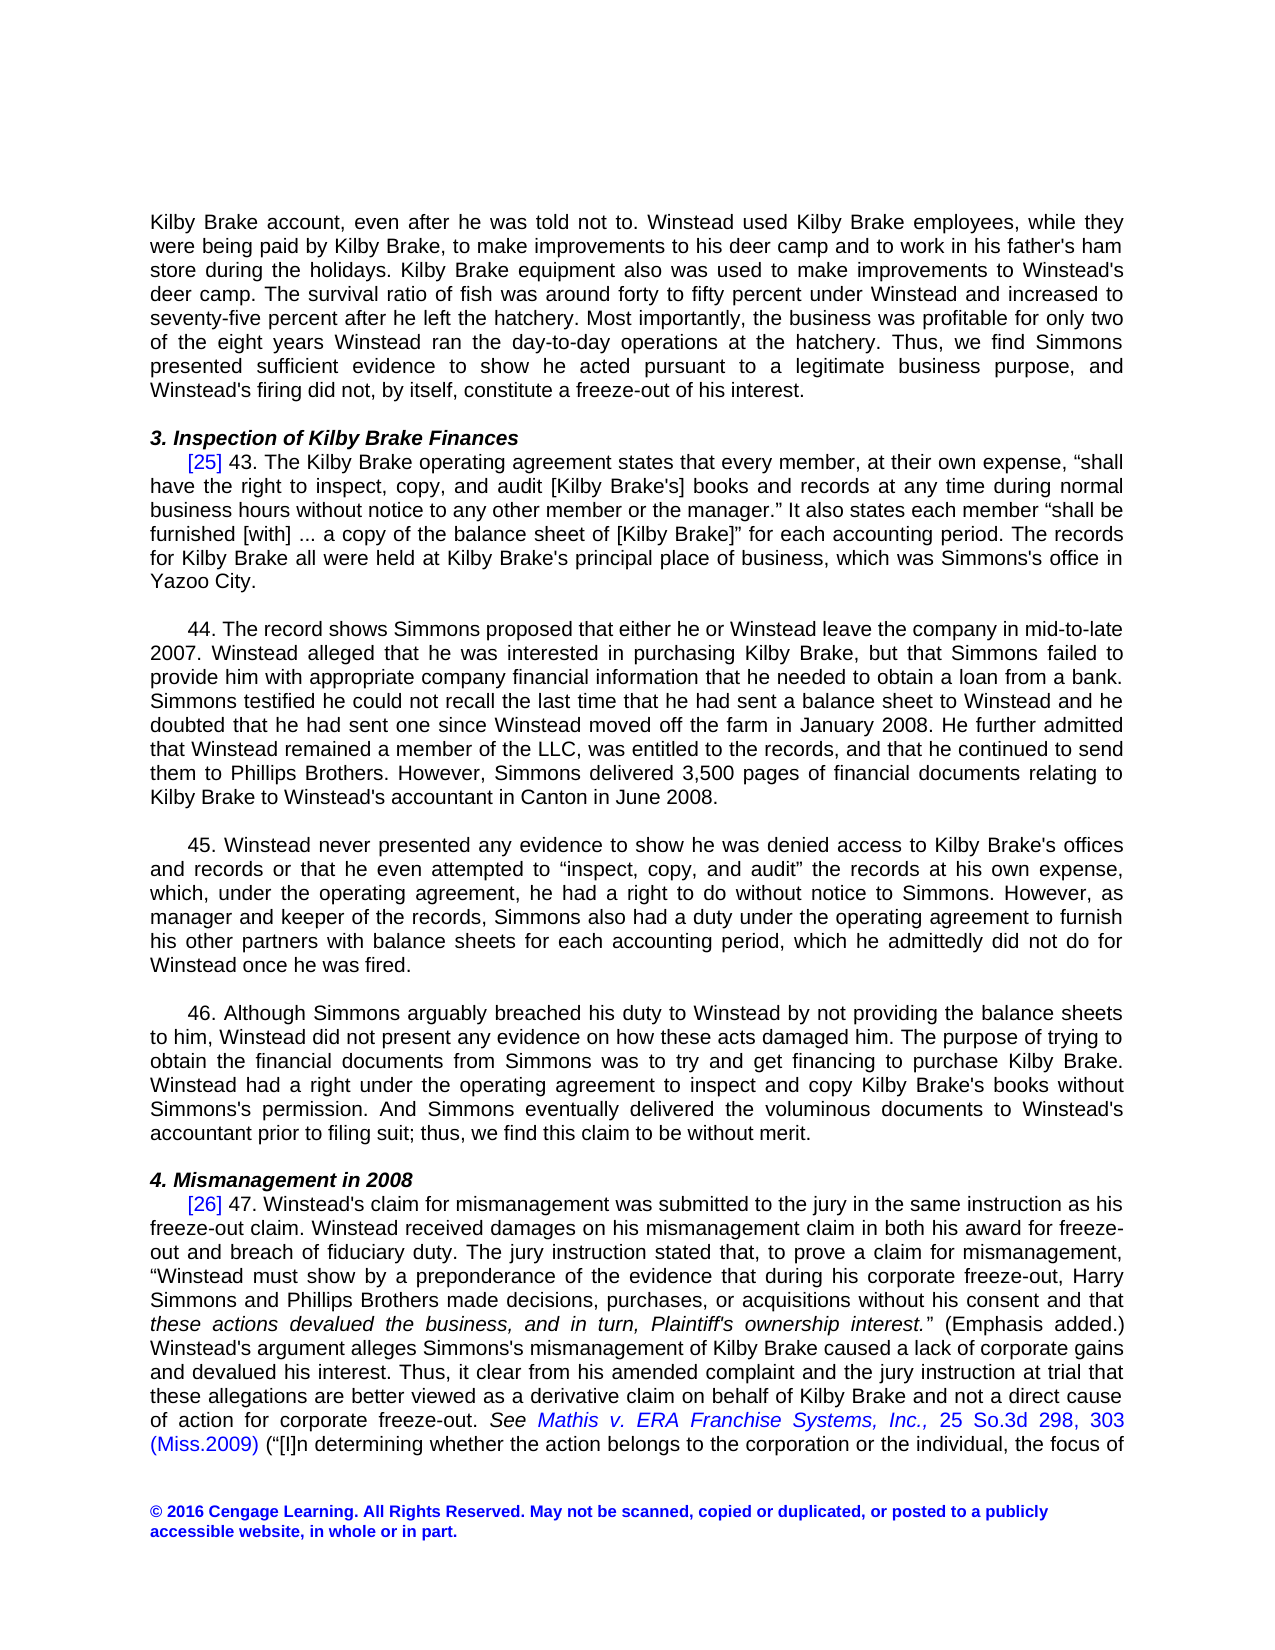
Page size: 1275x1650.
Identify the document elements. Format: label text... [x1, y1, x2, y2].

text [150, 210, 1125, 402]
text 45. Winstead never presented any evidence to show he was denied access to Kilby Brake's offices and records or that he even attempted to “inspect, copy, and audit” the records at his own expense, which, under the operating agreement, he had a right to do without notice to Simmons. However, as manager and keeper of the records, Simmons also had a duty under the operating agreement to furnish his other partners with balance sheets for each accounting period, which he admittedly did not do for Winstead once he was fired. [150, 833, 1125, 977]
text 3. Inspection of Kilby Brake Finances [150, 426, 1125, 449]
text 46. Although Simmons arguably breached his duty to Winstead by not providing the balance sheets to him, Winstead did not present any evidence on how these acts damaged him. The purpose of trying to obtain the financial documents from Simmons was to try and get financing to purchase Kilby Brake. Winstead had a right under the operating agreement to inspect and copy Kilby Brake's books without Simmons's permission. And Simmons eventually delivered the voluminous documents to Winstead's accountant prior to filing suit; thus, we find this claim to be without merit. [150, 1001, 1125, 1144]
text [25] 43. The Kilby Brake operating agreement states that every member, at their own expense, “shall have the right to inspect, copy, and audit [Kilby Brake's] books and records at any time during normal business hours without notice to any other member or the manager.” It also states each member “shall be furnished [with] ... a copy of the balance sheet of [Kilby Brake]” for each accounting period. The records for Kilby Brake all were held at Kilby Brake's principal place of business, which was Simmons's office in Yazoo City. [150, 449, 1125, 593]
text 44. The record shows Simmons proposed that either he or Winstead leave the company in mid-to-late 2007. Winstead alleged that he was interested in purchasing Kilby Brake, but that Simmons failed to provide him with appropriate company financial information that he needed to obtain a loan from a bank. Simmons testified he could not recall the last time that he had sent a balance sheet to Winstead and he doubted that he had sent one since Winstead moved off the farm in January 2008. He further admitted that Winstead remained a member of the LLC, was entitled to the records, and that he continued to send them to Phillips Brothers. However, Simmons delivered 3,500 pages of financial documents relating to Kilby Brake to Winstead's accountant in Canton in June 2008. [150, 617, 1125, 809]
text 4. Mismanagement in 2008 [150, 1168, 1125, 1192]
